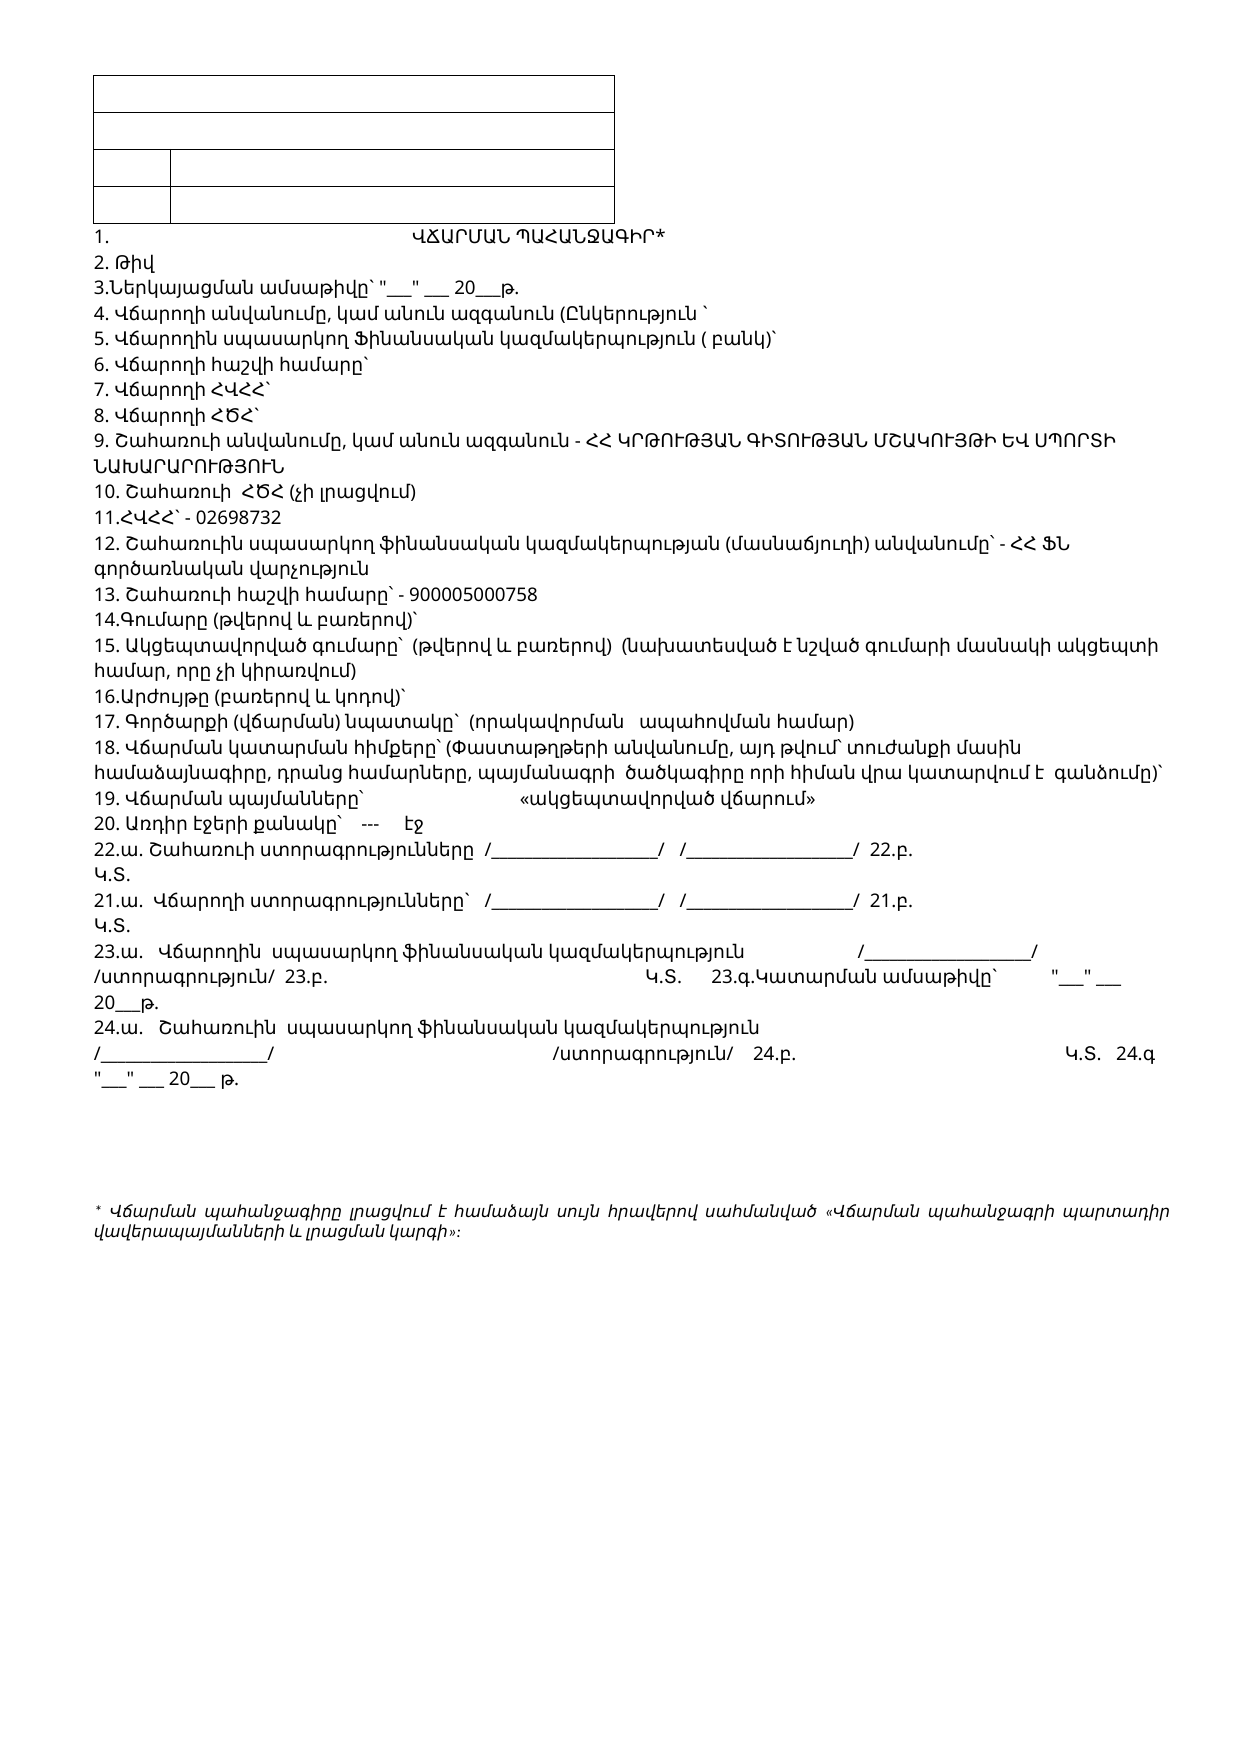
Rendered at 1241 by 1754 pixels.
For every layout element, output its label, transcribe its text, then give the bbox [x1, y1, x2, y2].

text * Վճարման պահանջագիրը լրացվում է համաձայն սույն հրավերով սահմանված «Վճարման պահանջագրի պարտադիր վավերապայմանների և լրացման կարգի»: [94, 1201, 1171, 1242]
